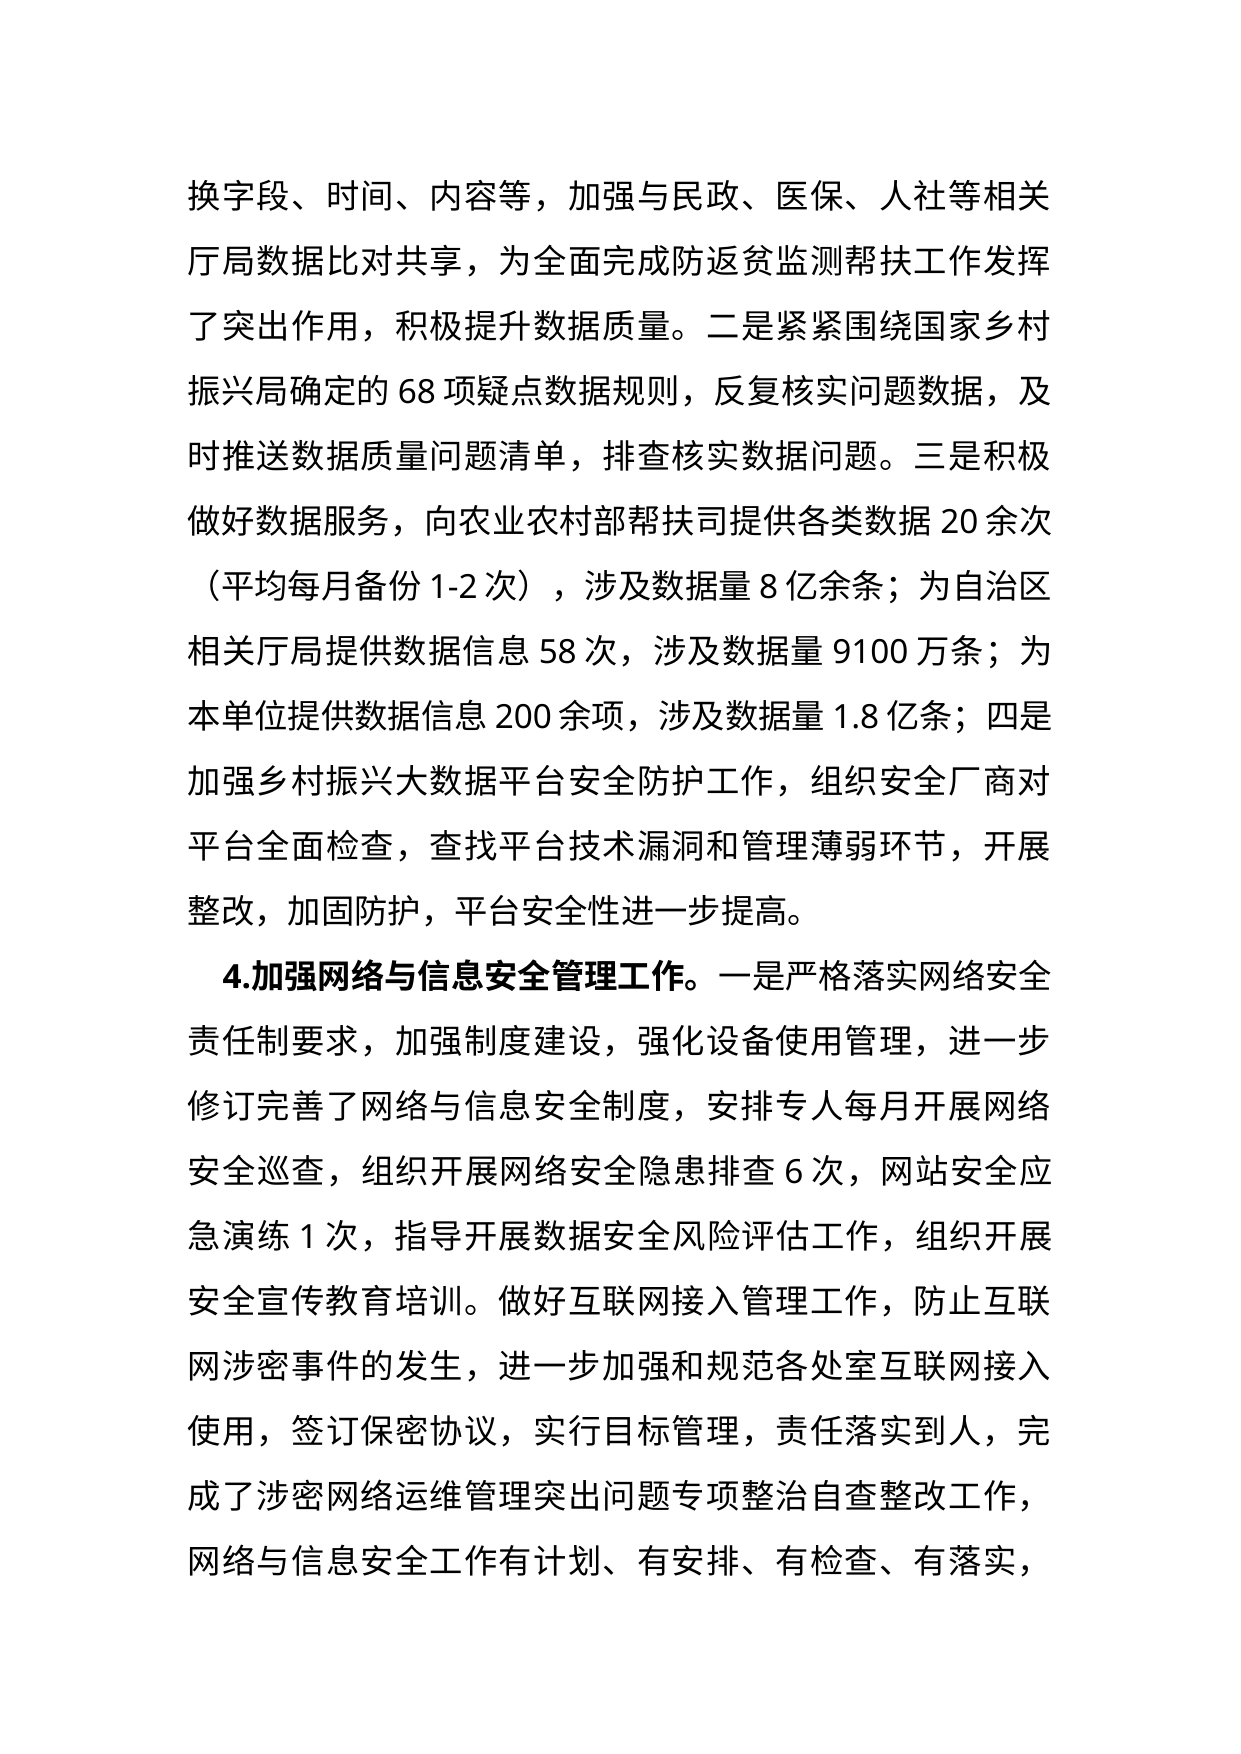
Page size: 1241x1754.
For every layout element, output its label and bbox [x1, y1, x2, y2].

list [187, 162, 1053, 1592]
